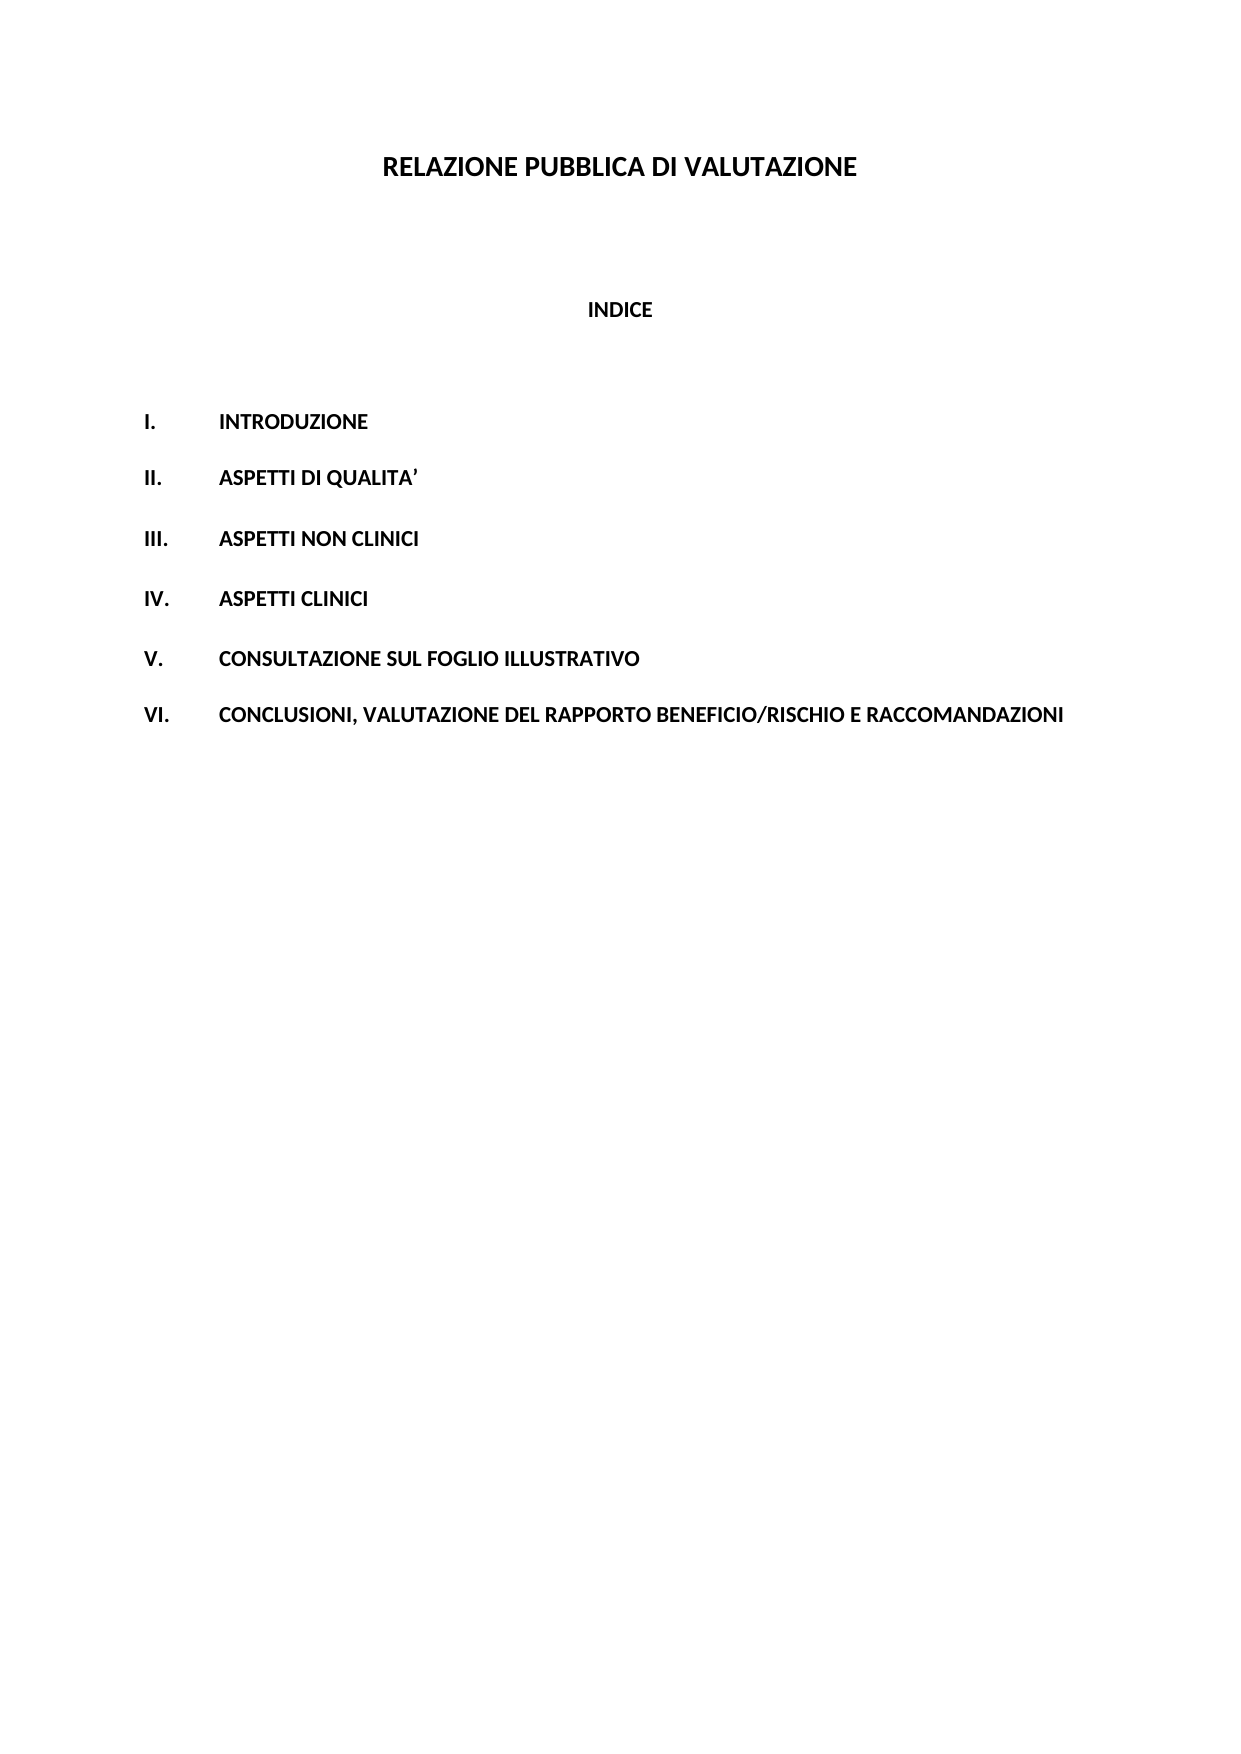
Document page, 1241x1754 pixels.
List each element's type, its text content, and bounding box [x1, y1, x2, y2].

list INTRODUZIONE [144, 407, 1134, 436]
text INDICE [106, 295, 1134, 323]
text RELAZIONE PUBBLICA DI VALUTAZIONE [106, 148, 1134, 183]
list CONSULTAZIONE SUL FOGLIO ILLUSTRATIVO [144, 644, 1134, 672]
list ASPETTI NON CLINICI [144, 524, 1134, 552]
list CONCLUSIONI, VALUTAZIONE DEL RAPPORTO BENEFICIO/RISCHIO E RACCOMANDAZIONI [144, 700, 1134, 728]
list ASPETTI CLINICI [144, 584, 1134, 612]
list ASPETTI DI QUALITA’ [144, 463, 1134, 492]
